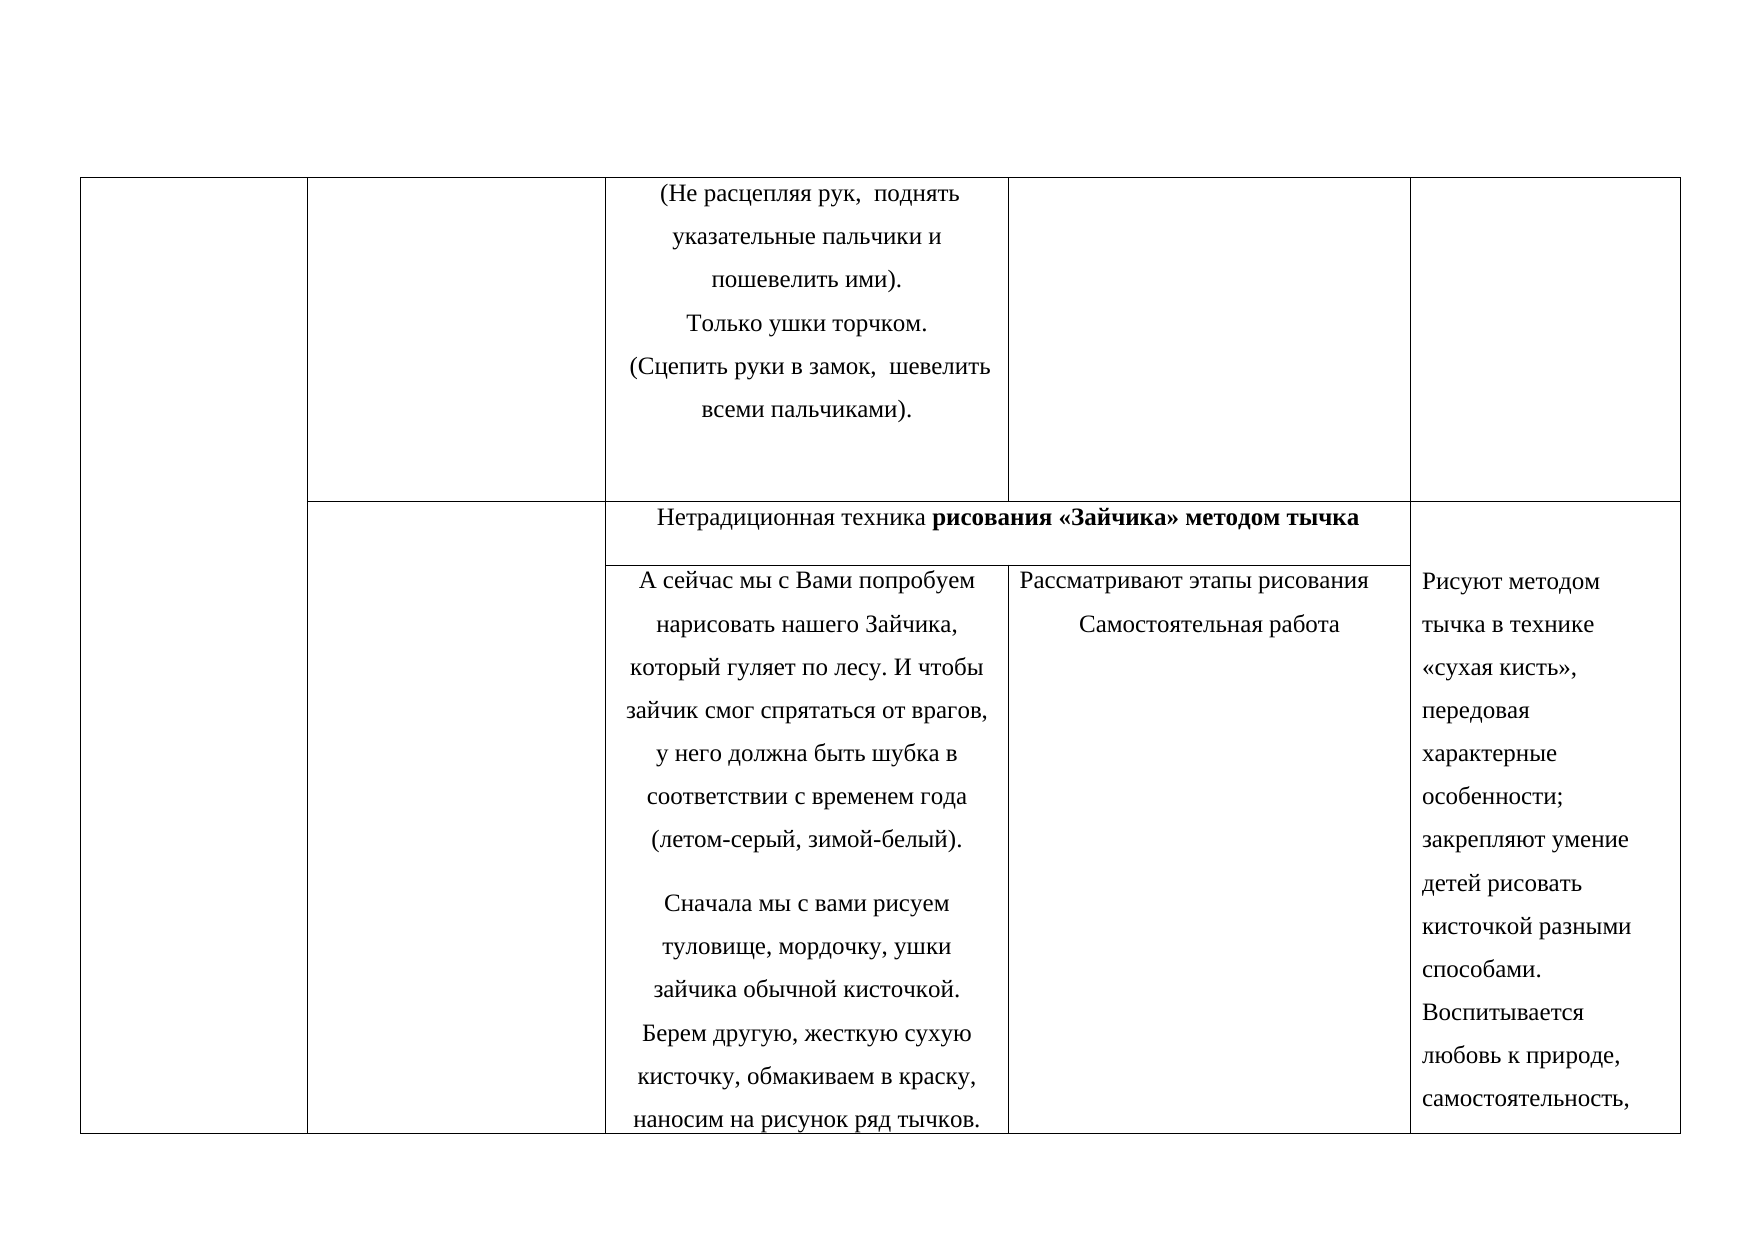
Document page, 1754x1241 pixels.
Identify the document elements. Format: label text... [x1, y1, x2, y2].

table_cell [1009, 178, 1410, 501]
table_cell Нетрадиционная техника рисования «Зайчика» методом тычка [606, 502, 1410, 564]
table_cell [606, 178, 1008, 501]
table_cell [1009, 566, 1410, 1133]
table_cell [606, 566, 1008, 1133]
table_cell [308, 502, 605, 1133]
table_cell Рисуют методом тычка в технике «сухая кисть», передовая характерные особенности; закрепляют умение детей рисовать кисточкой разными способами. Воспитывается любовь к природе, самостоятельность, уверенность в себе. [1411, 502, 1680, 1133]
